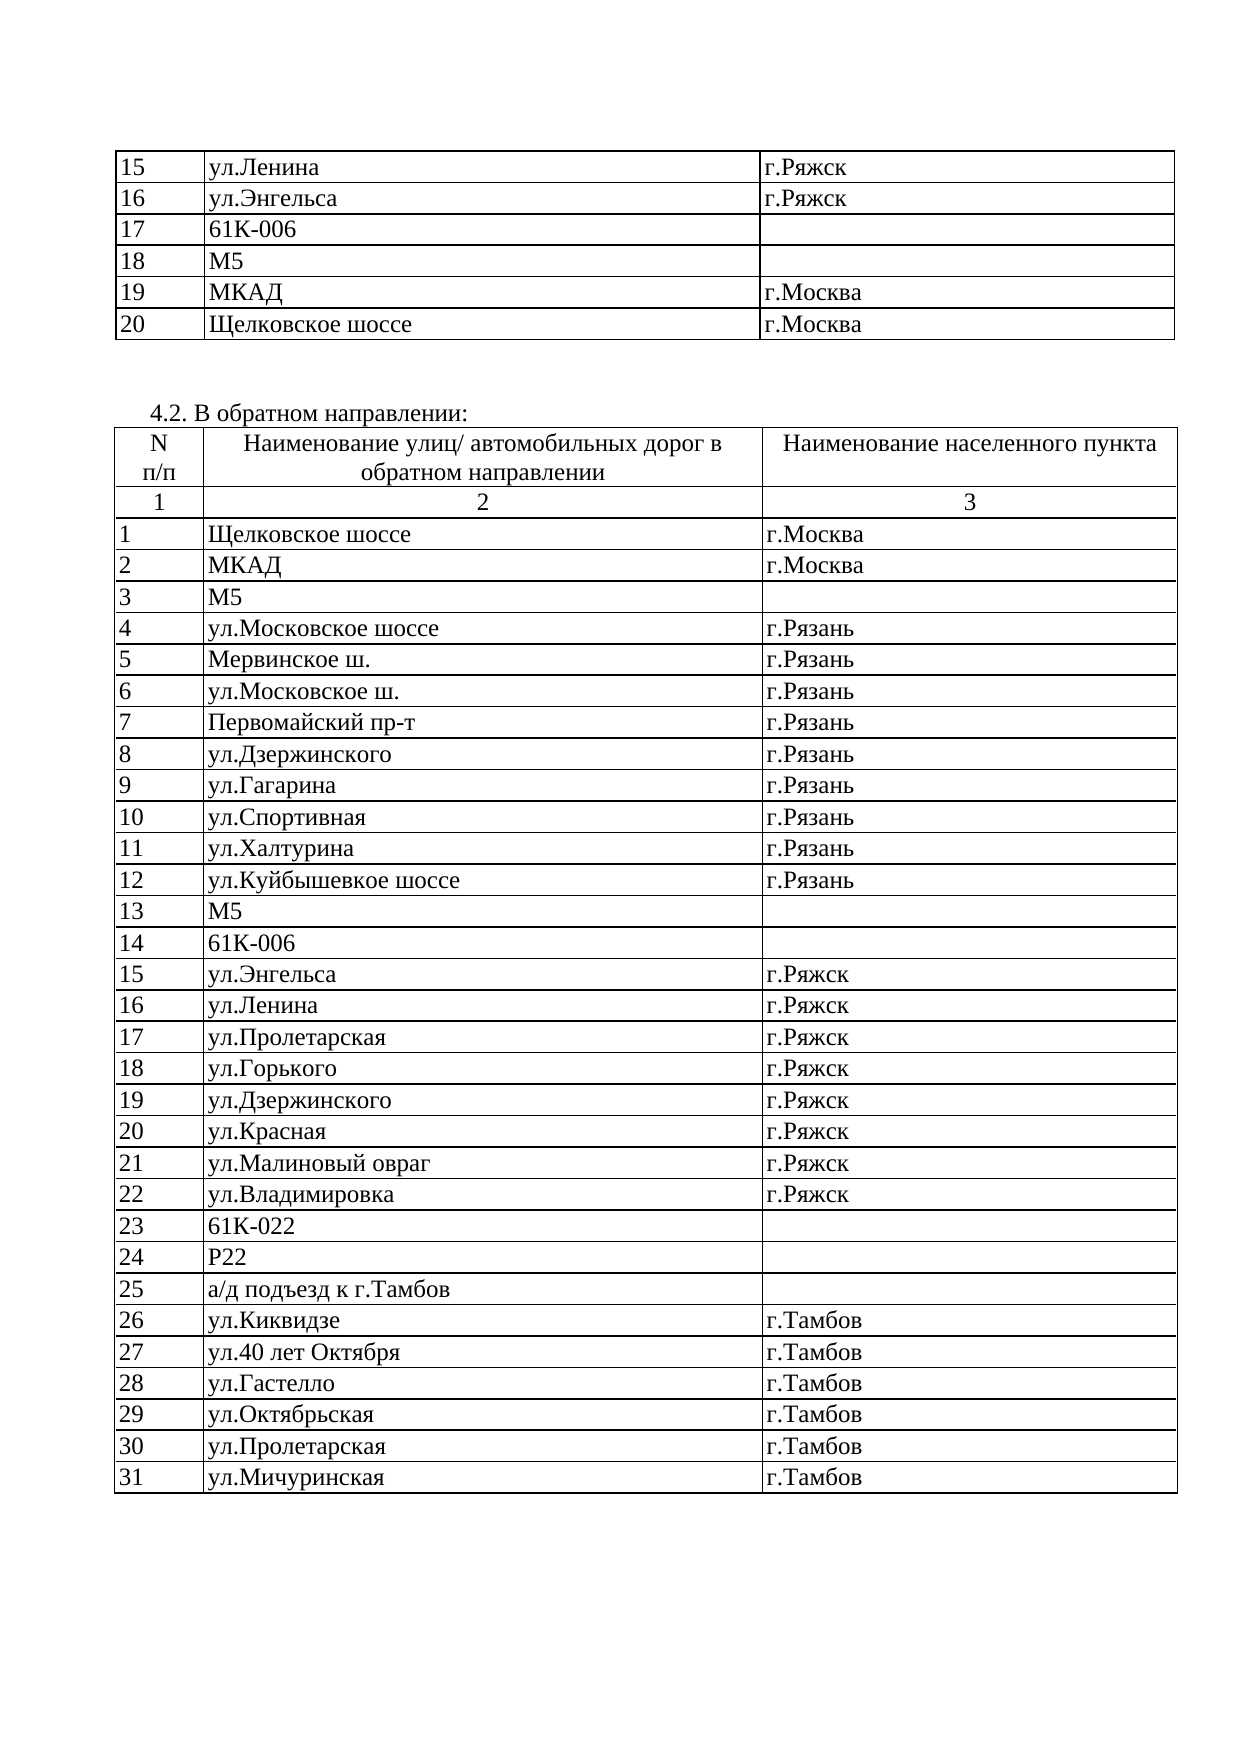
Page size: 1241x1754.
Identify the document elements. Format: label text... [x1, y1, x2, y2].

table_cell г.Рязань [763, 611, 1177, 643]
table_cell 22 [115, 1179, 203, 1209]
table_cell 28 [115, 1368, 203, 1398]
table_cell Первомайский пр-т [204, 707, 762, 737]
table_cell г.Тамбов [763, 1429, 1177, 1461]
table_header Наименование населенного пункта [763, 428, 1177, 486]
table_cell 16 [115, 990, 203, 1020]
table_cell г.Ряжск [763, 1146, 1177, 1178]
table_cell 20 [117, 309, 204, 339]
table_cell г.Ряжск [763, 1052, 1177, 1083]
table_cell г.Ряжск [761, 183, 1174, 213]
table_cell г.Тамбов [763, 1335, 1177, 1366]
table_cell 21 [115, 1147, 203, 1178]
table_cell 26 [115, 1305, 203, 1335]
table_cell г.Ряжск [761, 152, 1174, 181]
table_cell [763, 1272, 1177, 1303]
table_cell [761, 246, 1174, 276]
table_cell ул.Московское ш. [204, 676, 762, 706]
table_cell ул.Пролетарская [204, 1431, 762, 1461]
table_cell г.Тамбов [763, 1398, 1177, 1429]
table_cell 61К-006 [204, 928, 762, 957]
table_cell ул.Гагарина [204, 770, 762, 800]
table_cell МКАД [204, 550, 762, 580]
table_cell 17 [115, 1021, 203, 1052]
table_cell ул.40 лет Октября [204, 1337, 762, 1366]
table_cell 29 [115, 1399, 203, 1429]
table_cell ул.Малиновый овраг [204, 1148, 762, 1178]
table_cell 3 [763, 486, 1177, 517]
table_cell [763, 580, 1177, 611]
table_cell ул.Ленина [205, 152, 759, 181]
table_cell ул.Энгельса [204, 959, 762, 989]
table_cell 15 [117, 152, 204, 181]
table_cell 1 [115, 487, 203, 517]
table_cell г.Рязань [763, 643, 1177, 674]
table_cell ул.Владимировка [204, 1179, 762, 1209]
table_cell г.Ряжск [763, 1115, 1177, 1146]
table_cell ул.Октябрьская [204, 1400, 762, 1429]
table_cell ул.Спортивная [204, 802, 762, 832]
table_cell Щелковское шоссе [205, 309, 759, 339]
table_cell ул.Горького [204, 1053, 762, 1083]
table_cell [763, 895, 1177, 926]
table_cell ул.Энгельса [205, 183, 759, 213]
table_cell 8 [115, 738, 203, 769]
table_cell 18 [115, 1053, 203, 1083]
table_cell 3 [115, 581, 203, 611]
table_cell 13 [115, 896, 203, 926]
table_cell 16 [117, 183, 204, 213]
table_cell г.Рязань [763, 800, 1177, 832]
table_cell МКАД [205, 277, 759, 307]
table_cell г.Тамбов [763, 1366, 1177, 1398]
table_cell 15 [115, 959, 203, 989]
table_cell 4 [115, 613, 203, 643]
table_cell 10 [115, 801, 203, 832]
table_cell 19 [115, 1084, 203, 1115]
table_cell М5 [205, 246, 759, 276]
table_cell г.Москва [761, 277, 1174, 307]
table_cell 14 [115, 927, 203, 957]
table_cell г.Рязань [763, 737, 1177, 769]
table_cell 2 [115, 550, 203, 580]
table_cell ул.Пролетарская [204, 1022, 762, 1052]
table_cell 61К-006 [205, 215, 759, 244]
table_cell 19 [117, 277, 204, 307]
table_cell М5 [204, 896, 762, 926]
table_cell 5 [115, 644, 203, 674]
table_cell г.Ряжск [763, 958, 1177, 989]
table_cell г.Рязань [763, 863, 1177, 894]
table_cell М5 [204, 582, 762, 611]
table_cell г.Рязань [763, 674, 1177, 706]
table_cell 6 [115, 675, 203, 706]
table_header Наименование улиц/ автомобильных дорог в обратном направлении [204, 428, 762, 486]
table_cell 27 [115, 1336, 203, 1366]
table_cell ул.Красная [204, 1116, 762, 1146]
table_cell ул.Ленина [204, 991, 762, 1020]
table_cell ул.Халтурина [204, 833, 762, 863]
table_cell 30 [115, 1430, 203, 1461]
table_cell Мервинское ш. [204, 645, 762, 674]
table_cell г.Ряжск [763, 989, 1177, 1020]
text 4.2. В обратном направлении: [150, 398, 1090, 427]
table_cell 23 [115, 1210, 203, 1241]
table_cell Р22 [204, 1242, 762, 1272]
table_cell а/д подъезд к г.Тамбов [204, 1274, 762, 1303]
table_cell ул.Дзержинского [204, 739, 762, 769]
table_cell г.Рязань [763, 832, 1177, 863]
table_cell г.Ряжск [763, 1178, 1177, 1209]
table_cell 7 [115, 707, 203, 737]
table_cell ул.Киквидзе [204, 1305, 762, 1335]
table_cell 1 [115, 518, 203, 548]
table_cell г.Рязань [763, 706, 1177, 737]
table_cell ул.Дзержинского [204, 1085, 762, 1115]
table_cell г.Москва [761, 309, 1174, 339]
table_cell 20 [115, 1116, 203, 1146]
table_cell г.Москва [763, 549, 1177, 580]
table_cell г.Рязань [763, 769, 1177, 800]
table_cell 17 [117, 215, 204, 244]
table_cell ул.Московское шоссе [204, 613, 762, 643]
table_cell ул.Мичуринская [204, 1462, 762, 1492]
table_cell г.Москва [763, 517, 1177, 548]
table_cell г.Тамбов [763, 1304, 1177, 1335]
table_cell 9 [115, 770, 203, 800]
table_cell [763, 1209, 1177, 1241]
table_cell ул.Куйбышевкое шоссе [204, 865, 762, 894]
table_header N п/п [115, 428, 203, 486]
table_cell 24 [115, 1242, 203, 1272]
table_cell Щелковское шоссе [204, 519, 762, 548]
table_cell [761, 215, 1174, 244]
table_cell ул.Гастелло [204, 1368, 762, 1398]
table_cell 61К-022 [204, 1211, 762, 1241]
table_cell 11 [115, 833, 203, 863]
table_cell г.Ряжск [763, 1020, 1177, 1052]
table_cell г.Тамбов [763, 1461, 1177, 1492]
table_cell 18 [117, 246, 204, 276]
table_cell [763, 926, 1177, 957]
table_cell 12 [115, 864, 203, 894]
table_cell г.Ряжск [763, 1083, 1177, 1115]
table_cell 25 [115, 1273, 203, 1303]
table_cell 31 [115, 1462, 203, 1492]
table_cell 2 [204, 487, 762, 517]
table_cell [763, 1241, 1177, 1272]
